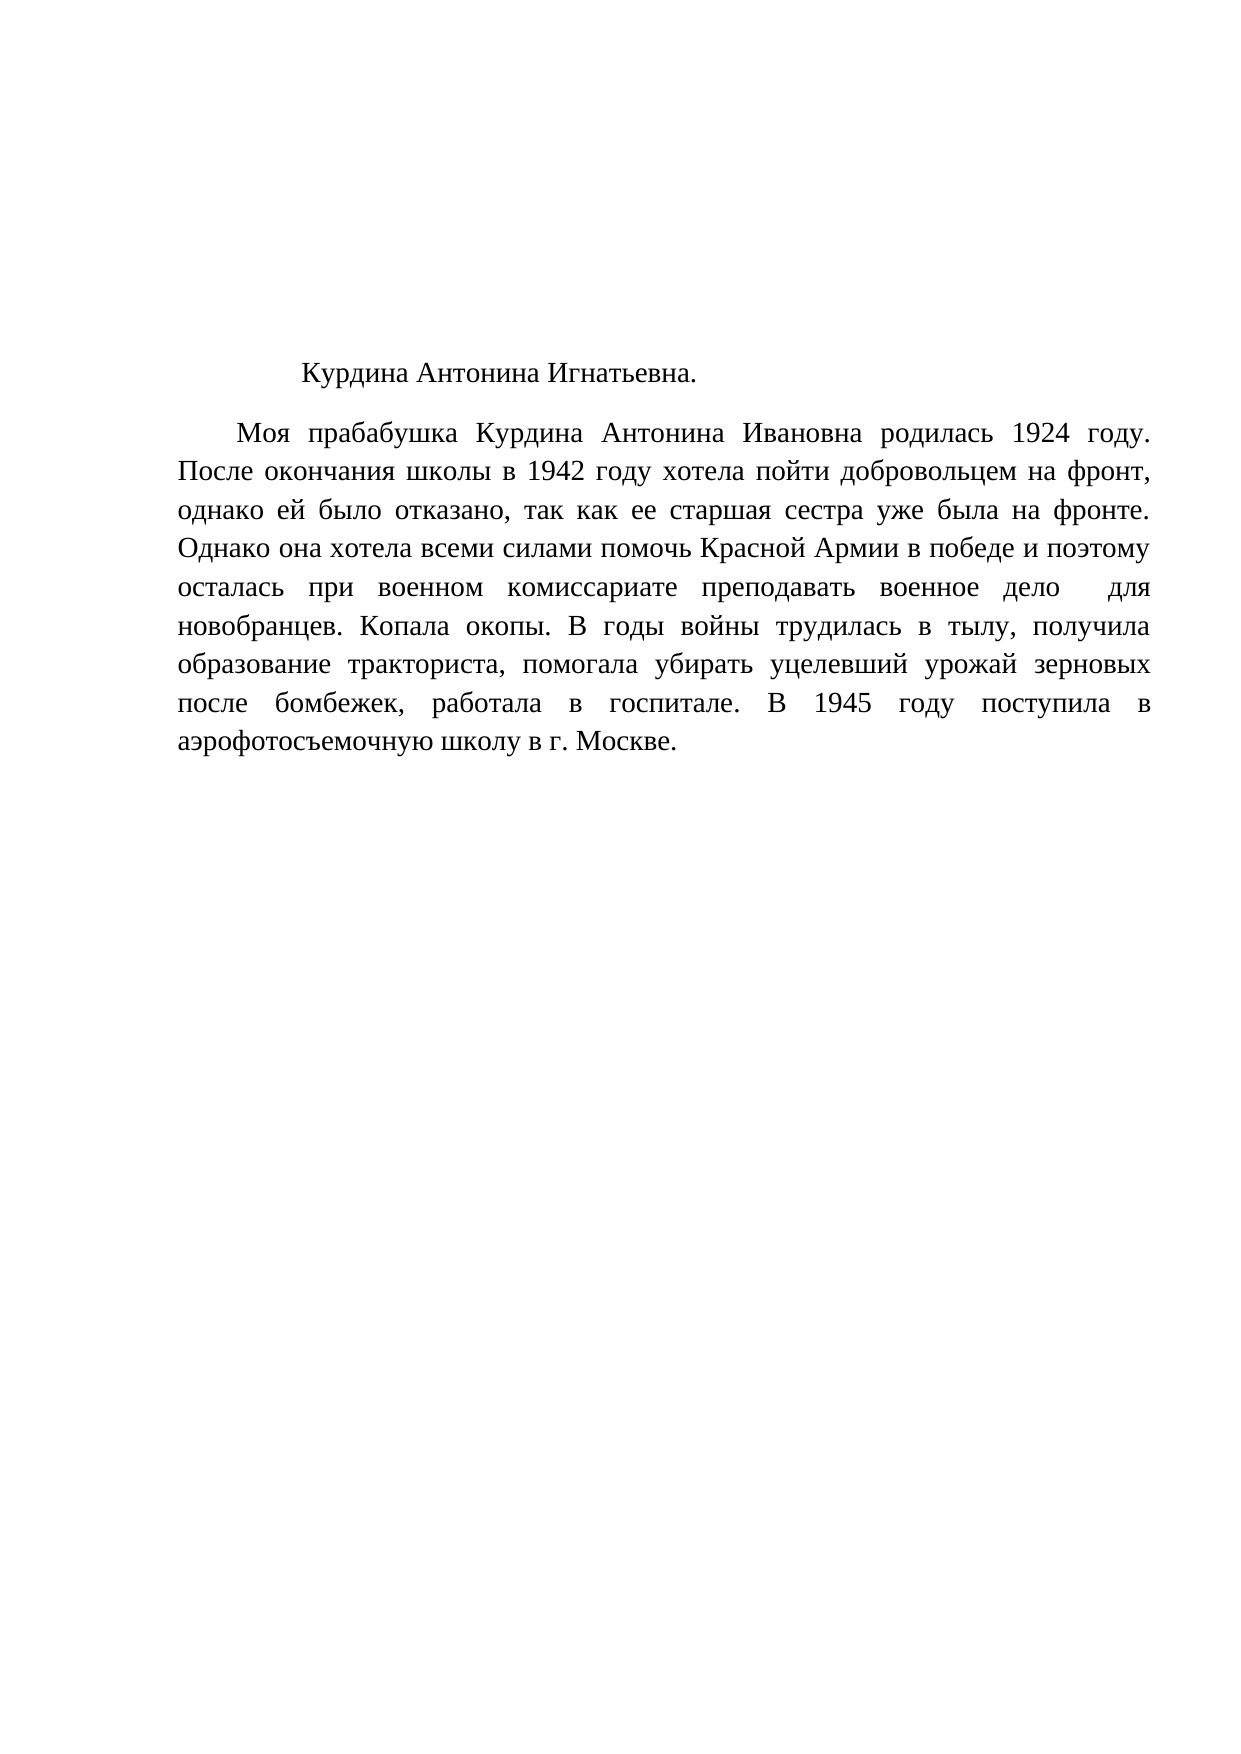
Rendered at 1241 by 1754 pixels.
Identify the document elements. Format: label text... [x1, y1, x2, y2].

text Курдина Антонина Игнатьевна. [177, 356, 1152, 389]
text Моя прабабушка Курдина Антонина Ивановна родилась 1924 году. После окончания школы в 1942 году хотела пойти добровольцем на фронт, однако ей было отказано, так как ее старшая сестра уже была на фронте. Однако она хотела всеми силами помочь Красной Армии в победе и поэтому осталась при военном комиссариате преподавать военное дело для новобранцев. Копала окопы. В годы войны трудилась в тылу, получила образование тракториста, помогала убирать уцелевший урожай зерновых после бомбежек, работала в госпитале. В 1945 году поступила в аэрофотосъемочную школу в г. Москве. [177, 415, 1152, 757]
